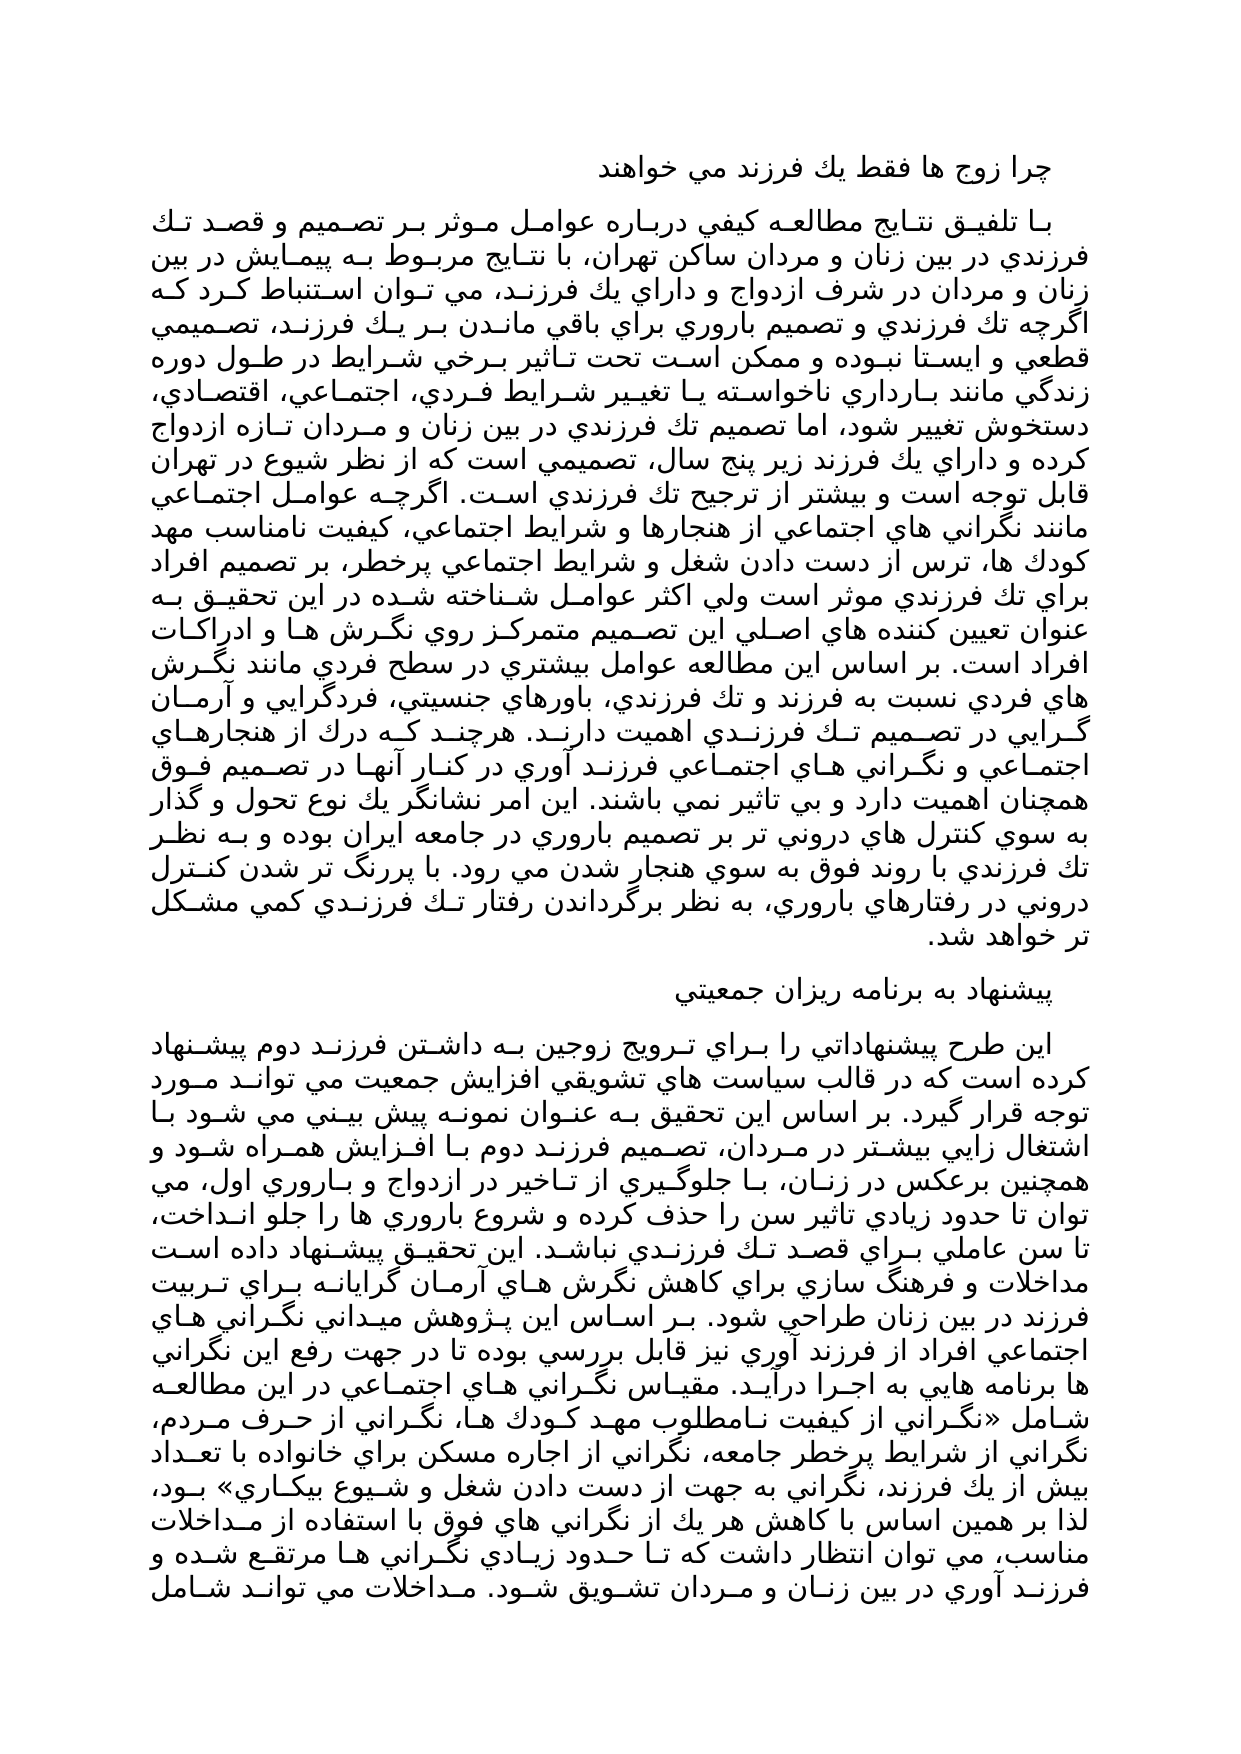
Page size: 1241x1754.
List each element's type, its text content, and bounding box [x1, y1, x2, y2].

text با تلفيق نتايج مطالعه كيفي درباره عوامل موثر بر تصميم و قصد تك فرزندي در بين زنان و مردان ساكن تهران، با نتايج مربوط به پيمايش در بين زنان و مردان در شرف ازدواج و داراي يك فرزند، مي توان استنباط كرد كه اگرچه تك فرزندي و تصميم باروري براي باقي ماندن بر يك فرزند، تصميمي قطعي و ايستا نبوده و ممكن است تحت تاثير برخي شرايط در طول دوره زندگي مانند بارداري ناخواسته يا تغيير شرايط فردي، اجتماعي، اقتصادي، دستخوش تغيير شود، اما تصميم تك فرزندي در بين زنان و مردان تازه ازدواج كرده و داراي يك فرزند زير پنج سال، تصميمي است كه از نظر شيوع در تهران قابل توجه است و بيشتر از ترجيح تك فرزندي است. اگرچه عوامل اجتماعي مانند نگراني هاي اجتماعي از هنجارها و شرايط اجتماعي، كيفيت نامناسب مهد كودك ها، ترس از دست دادن شغل و شرايط اجتماعي پرخطر، بر تصميم افراد براي تك فرزندي موثر است ولي اكثر عوامل شناخته شده در اين تحقيق به عنوان تعيين كننده هاي اصلي اين تصميم متمركز روي نگرش ها و ادراكات افراد است. بر اساس اين مطالعه عوامل بيشتري در سطح فردي مانند نگرش هاي فردي نسبت به فرزند و تك فرزندي، باورهاي جنسيتي، فردگرايي و آرمان گرايي در تصميم تك فرزندي اهميت دارند. هرچند كه درك از هنجارهاي اجتماعي و نگراني هاي اجتماعي فرزند آوري در كنار آنها در تصميم فوق همچنان اهميت دارد و بي تاثير نمي باشند. اين امر نشانگر يك نوع تحول و گذار به سوي كنترل هاي دروني تر بر تصميم باروري در جامعه ايران بوده و به نظر تك فرزندي با روند فوق به سوي هنجار شدن مي رود. با پررنگ تر شدن كنترل دروني در رفتارهاي باروري، به نظر برگرداندن رفتار تك فرزندي كمي مشكل تر خواهد شد. [150, 205, 1090, 952]
text پيشنهاد به برنامه ريزان جمعيتي [150, 973, 1090, 1007]
text چرا زوج ها فقط يك فرزند مي خواهند [150, 150, 1090, 184]
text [150, 1027, 1090, 1605]
